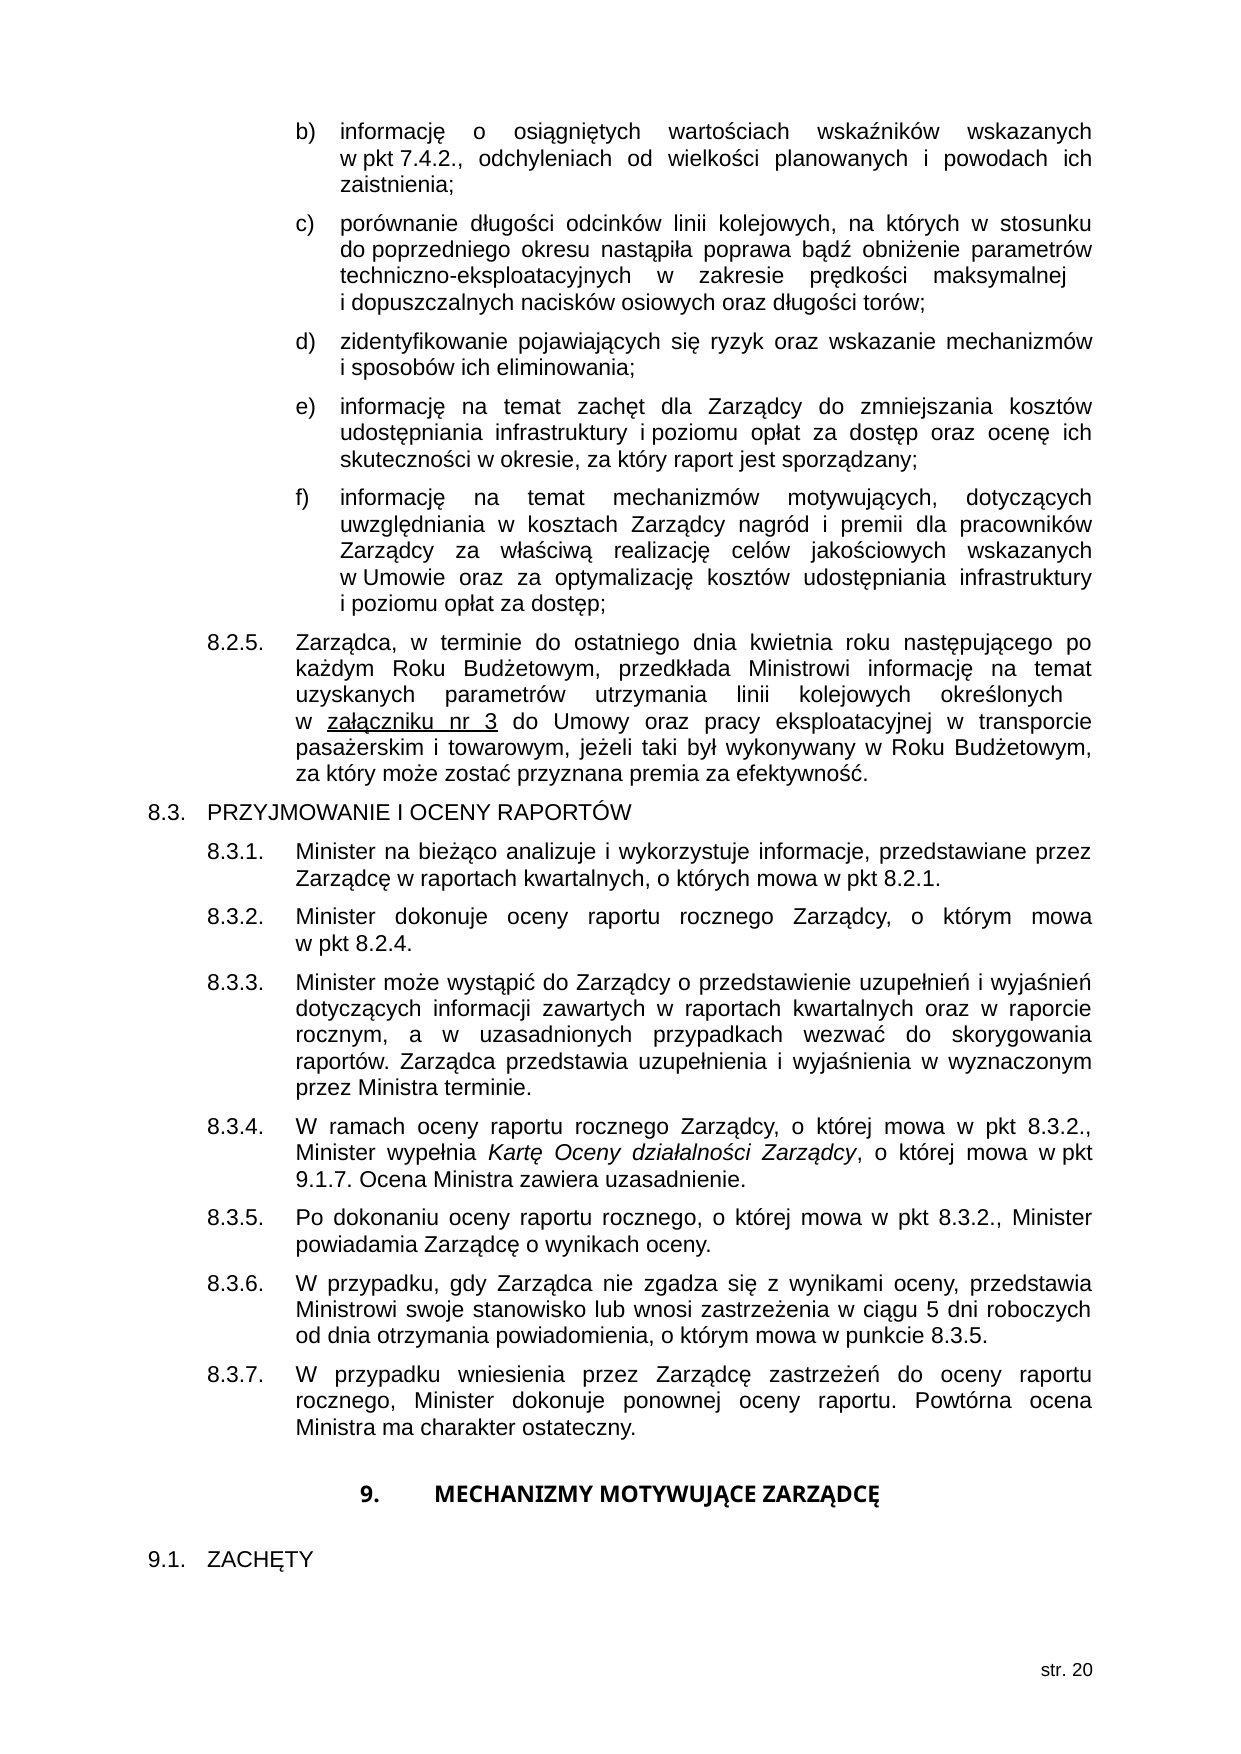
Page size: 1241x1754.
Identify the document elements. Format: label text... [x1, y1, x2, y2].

list Minister na bieżąco analizuje i wykorzystuje informacje, przedstawiane przez Zarządcę w raportach kwartalnych, o których mowa w pkt 8.2.1. [207, 838, 1092, 891]
list Minister może wystąpić do Zarządcy o przedstawienie uzupełnień i wyjaśnień dotyczących informacji zawartych w raportach kwartalnych oraz w raporcie rocznym, a w uzasadnionych przypadkach wezwać do skorygowania raportów. Zarządca przedstawia uzupełnienia i wyjaśnienia w wyznaczonym przez Ministra terminie. [207, 968, 1092, 1100]
list informację na temat mechanizmów motywujących, dotyczących uwzględniania w kosztach Zarządcy nagród i premii dla pracowników Zarządcy za właściwą realizację celów jakościowych wskazanych w Umowie oraz za optymalizację kosztów udostępniania infrastruktury i poziomu opłat za dostęp; [295, 484, 1092, 616]
list Minister dokonuje oceny raportu rocznego Zarządcy, o którym mowa w pkt 8.2.4. [207, 903, 1092, 956]
subtitle MECHANIZMY MOTYWUJĄCE ZARZĄDCĘ [148, 1478, 1092, 1509]
list informację na temat zachęt dla Zarządcy do zmniejszania kosztów udostępniania infrastruktury i poziomu opłat za dostęp oraz ocenę ich skuteczności w okresie, za który raport jest sporządzany; [295, 393, 1092, 472]
list Po dokonaniu oceny raportu rocznego, o której mowa w pkt 8.3.2., Minister powiadamia Zarządcę o wynikach oceny. [207, 1204, 1092, 1257]
list zidentyfikowanie pojawiających się ryzyk oraz wskazanie mechanizmów i sposobów ich eliminowania; [295, 328, 1092, 380]
list W przypadku, gdy Zarządca nie zgadza się z wynikami oceny, przedstawia Ministrowi swoje stanowisko lub wnosi zastrzeżenia w ciągu 5 dni roboczych od dnia otrzymania powiadomienia, o którym mowa w punkcie 8.3.5. [207, 1269, 1092, 1349]
list ZACHĘTY [148, 1546, 1092, 1573]
list Zarządca, w terminie do ostatniego dnia kwietnia roku następującego po każdym Roku Budżetowym, przedkłada Ministrowi informację na temat uzyskanych parametrów utrzymania linii kolejowych określonych w załączniku nr 3 do Umowy oraz pracy eksploatacyjnej w transporcie pasażerskim i towarowym, jeżeli taki był wykonywany w Roku Budżetowym, za który może zostać przyznana premia za efektywność. [207, 629, 1092, 787]
list W ramach oceny raportu rocznego Zarządcy, o której mowa w pkt 8.3.2., Minister wypełnia Kartę Oceny działalności Zarządcy, o której mowa w pkt 9.1.7. Ocena Ministra zawiera uzasadnienie. [207, 1113, 1092, 1192]
list PRZYJMOWANIE I OCENY RAPORTÓW [148, 799, 1092, 826]
list porównanie długości odcinków linii kolejowych, na których w stosunku do poprzedniego okresu nastąpiła poprawa bądź obniżenie parametrów techniczno-eksploatacyjnych w zakresie prędkości maksymalnej i dopuszczalnych nacisków osiowych oraz długości torów; [295, 210, 1092, 315]
list W przypadku wniesienia przez Zarządcę zastrzeżeń do oceny raportu rocznego, Minister dokonuje ponownej oceny raportu. Powtórna ocena Ministra ma charakter ostateczny. [207, 1361, 1092, 1440]
list informację o osiągniętych wartościach wskaźników wskazanych w pkt 7.4.2., odchyleniach od wielkości planowanych i powodach ich zaistnienia; [295, 118, 1092, 197]
